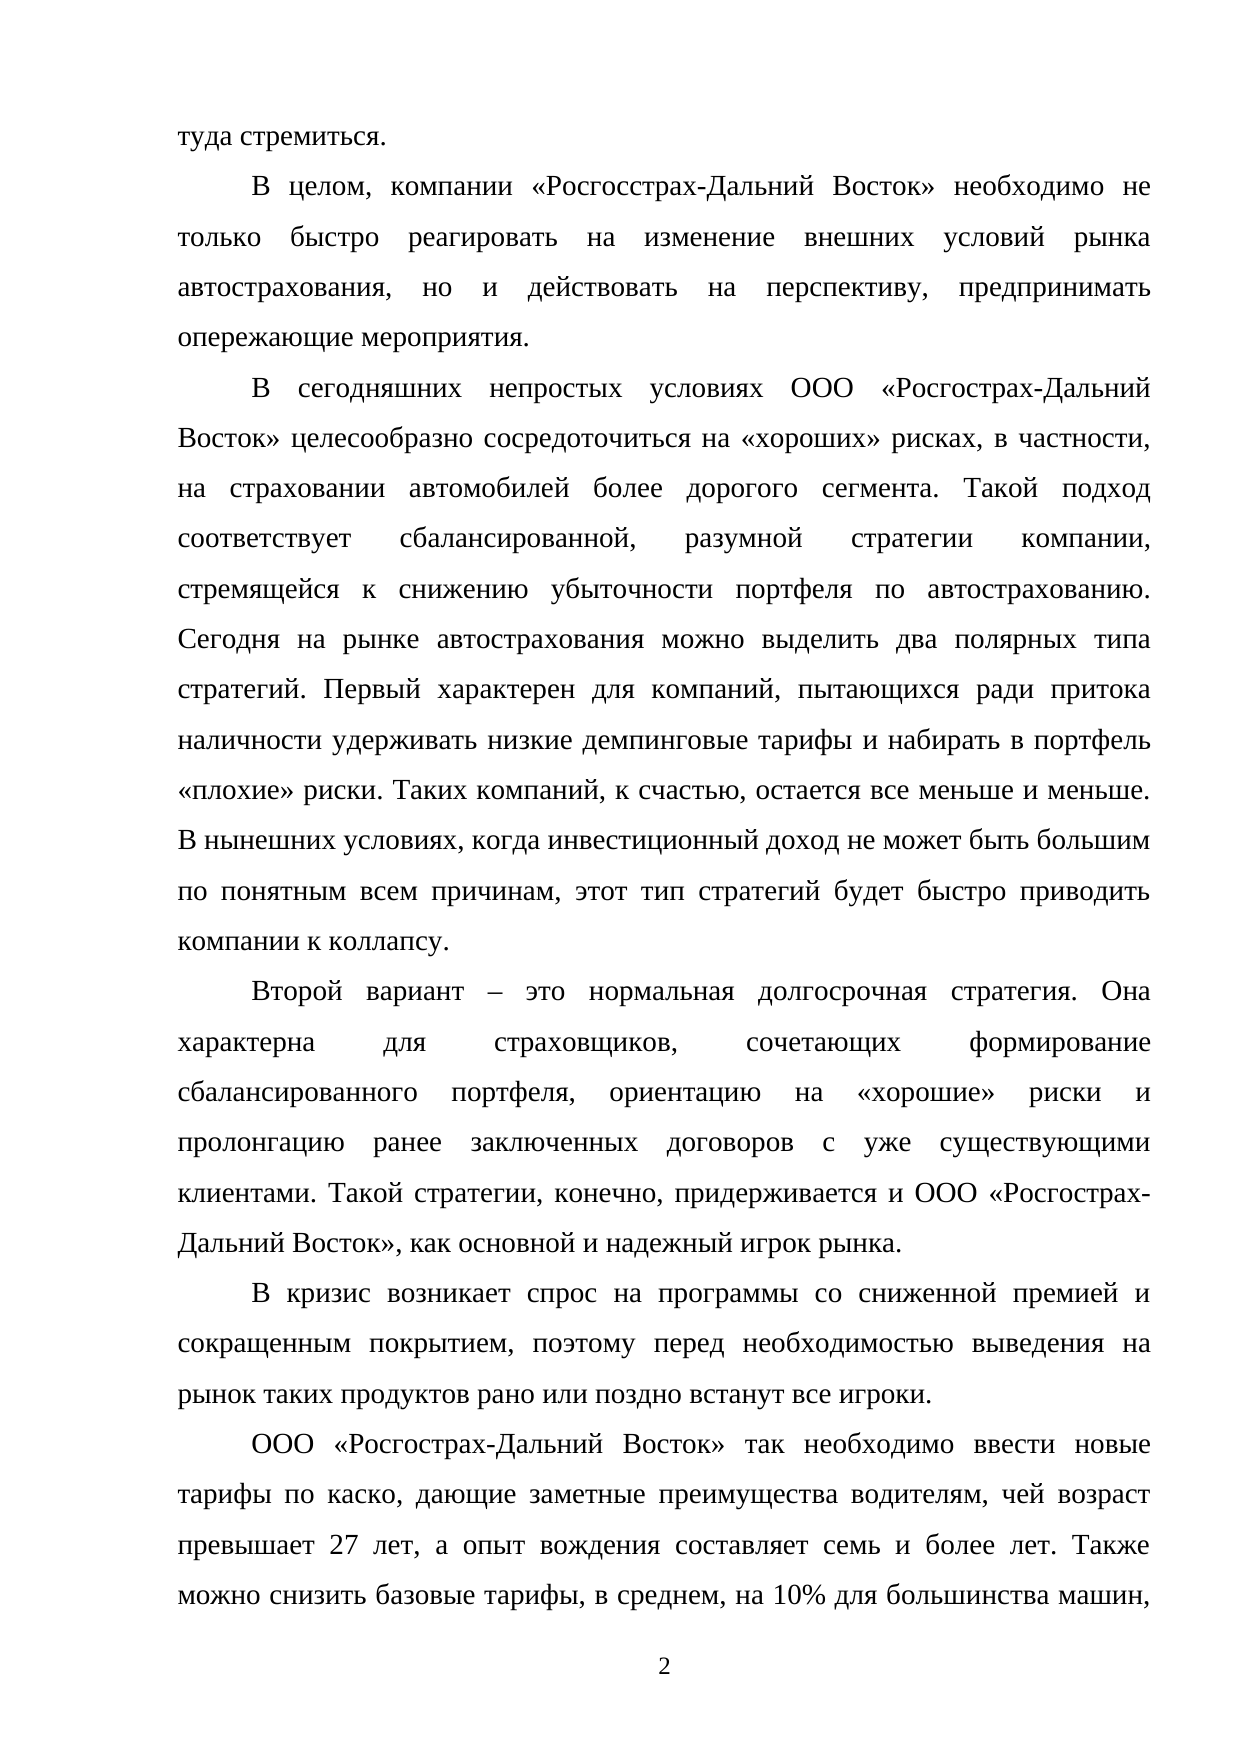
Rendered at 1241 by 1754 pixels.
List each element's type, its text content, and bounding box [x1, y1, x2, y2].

text В сегодняшних непростых условиях ООО «Росгострах-Дальний Восток» целесообразно сосредоточиться на «хороших» рисках, в частности, на страховании автомобилей более дорогого сегмента. Такой подход соответствует сбалансированной, разумной стратегии компании, стремящейся к снижению убыточности портфеля по автострахованию. Сегодня на рынке автострахования можно выделить два полярных типа стратегий. Первый характерен для компаний, пытающихся ради притока наличности удерживать низкие демпинговые тарифы и набирать в портфель «плохие» риски. Таких компаний, к счастью, остается все меньше и меньше. В нынешних условиях, когда инвестиционный доход не может быть большим по понятным всем причинам, этот тип стратегий будет быстро приводить компании к коллапсу. [177, 370, 1152, 957]
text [177, 1426, 1152, 1611]
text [177, 118, 1152, 152]
text В целом, компании «Росгосстрах-Дальний Восток» необходимо не только быстро реагировать на изменение внешних условий рынка автострахования, но и действовать на перспективу, предпринимать опережающие мероприятия. [177, 168, 1152, 353]
text Второй вариант – это нормальная долгосрочная стратегия. Она характерна для страховщиков, сочетающих формирование сбалансированного портфеля, ориентацию на «хорошие» риски и пролонгацию ранее заключенных договоров с уже существующими клиентами. Такой стратегии, конечно, придерживается и ООО «Росгострах-Дальний Восток», как основной и надежный игрок рынка. [177, 973, 1152, 1258]
text В кризис возникает спрос на программы со сниженной премией и сокращенным покрытием, поэтому перед необходимостью выведения на рынок таких продуктов рано или поздно встанут все игроки. [177, 1275, 1152, 1409]
